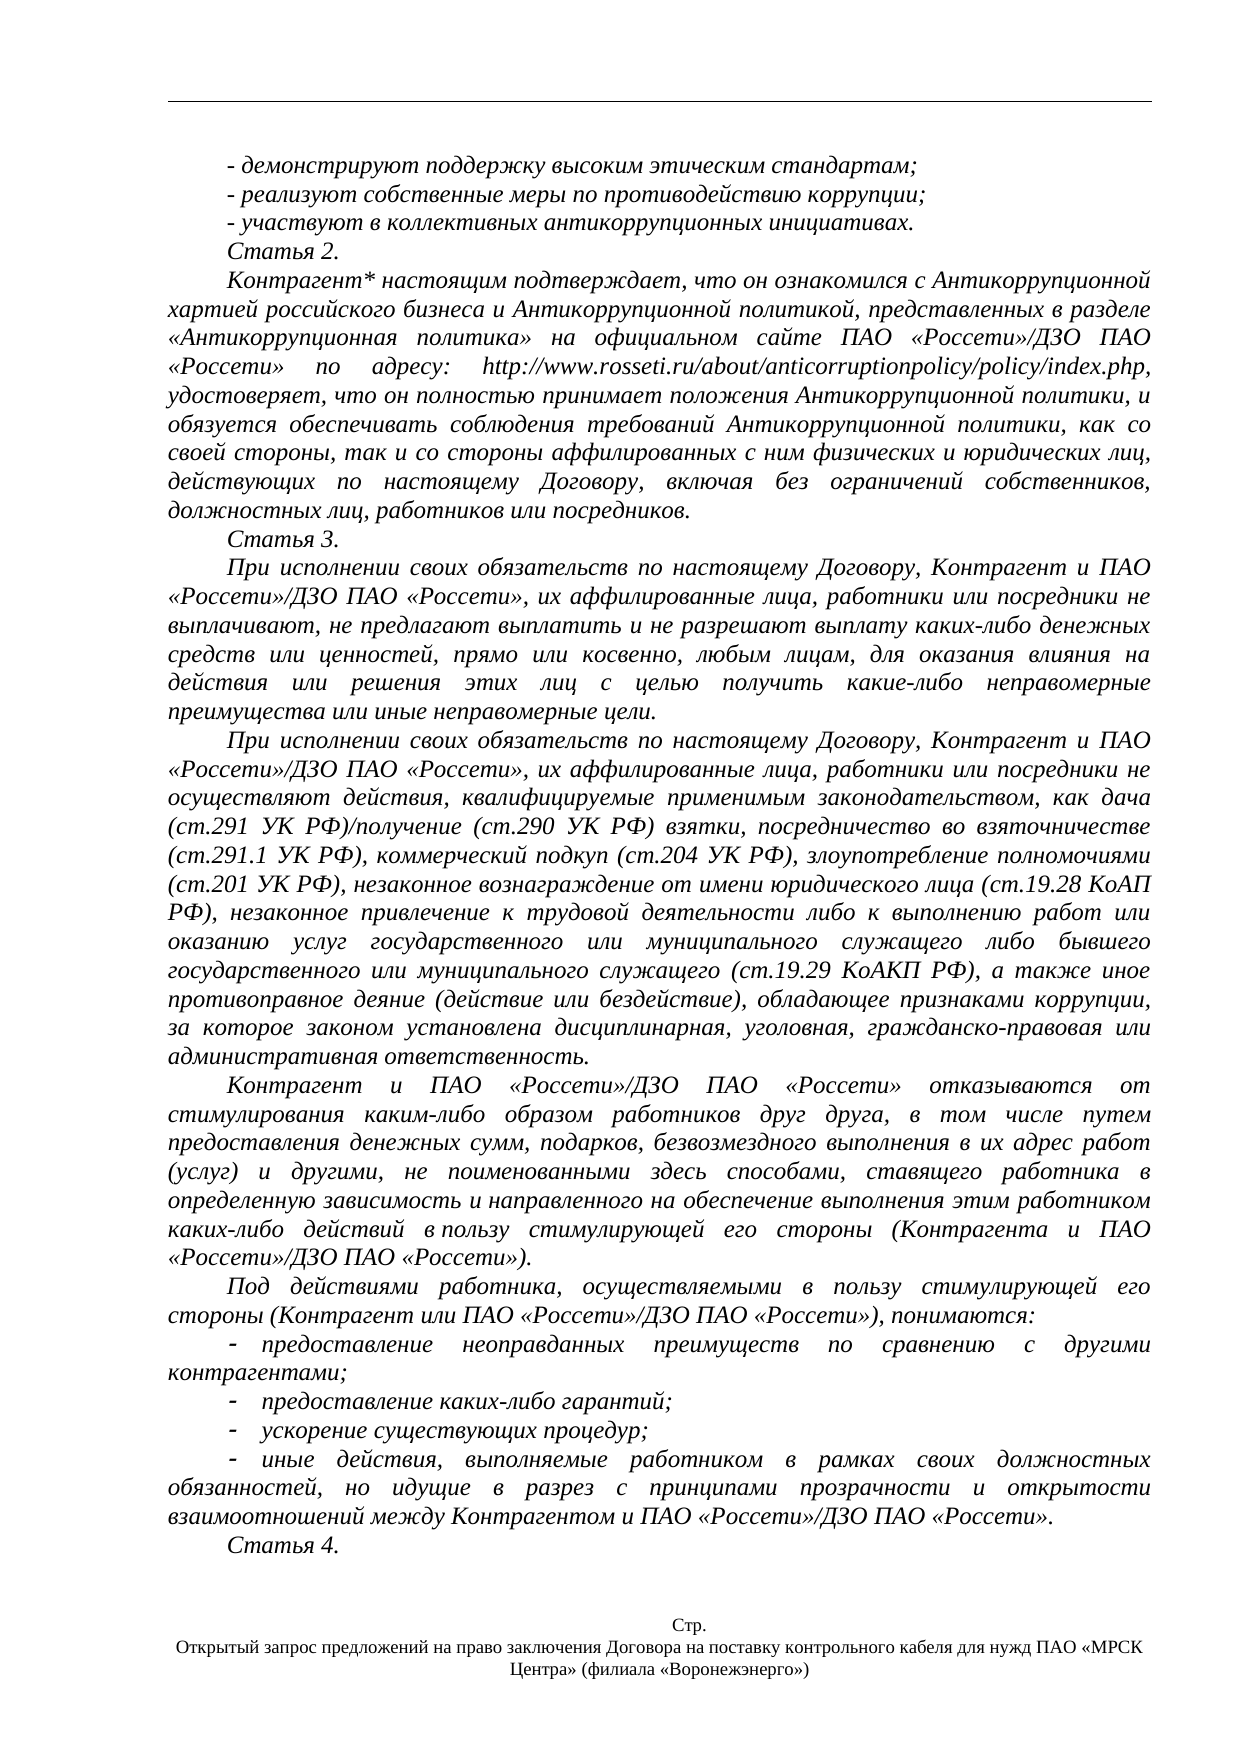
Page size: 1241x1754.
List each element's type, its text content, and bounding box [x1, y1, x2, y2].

text Под действиями работника, осуществляемыми в пользу стимулирующей его стороны (Контрагент или ПАО «Россети»/ДЗО ПАО «Россети»), понимаются: [168, 1271, 1152, 1329]
text При исполнении своих обязательств по настоящему Договору, Контрагент и ПАО «Россети»/ДЗО ПАО «Россети», их аффилированные лица, работники или посредники не выплачивают, не предлагают выплатить и не разрешают выплату каких-либо денежных средств или ценностей, прямо или косвенно, любым лицам, для оказания влияния на действия или решения этих лиц с целью получить какие-либо неправомерные преимущества или иные неправомерные цели. [168, 552, 1152, 725]
text Статья 3. [168, 524, 1152, 552]
text - участвуют в коллективных антикоррупционных инициативах. [168, 207, 1152, 236]
list иные действия, выполняемые работником в рамках своих должностных обязанностей, но идущие в разрез с принципами прозрачности и открытости взаимоотношений между Контрагентом и ПАО «Россети»/ДЗО ПАО «Россети». [168, 1444, 1152, 1530]
text - демонстрируют поддержку высоким этическим стандартам; [168, 150, 1152, 179]
text Контрагент* настоящим подтверждает, что он ознакомился с Антикоррупционной хартией российского бизнеса и Антикоррупционной политикой, представленных в разделе «Антикоррупционная политика» на официальном сайте ПАО «Россети»/ДЗО ПАО «Россети» по адресу: http://www.rosseti.ru/about/anticorruptionpolicy/policy/index.php, удостоверяет, что он полностью принимает положения Антикоррупционной политики, и обязуется обеспечивать соблюдения требований Антикоррупционной политики, как со своей стороны, так и со стороны аффилированных с ним физических и юридических лиц, действующих по настоящему Договору, включая без ограничений собственников, должностных лиц, работников или посредников. [168, 265, 1152, 524]
text Статья 4. [168, 1530, 1152, 1559]
list предоставление каких-либо гарантий; [168, 1386, 1152, 1415]
list предоставление неоправданных преимуществ по сравнению с другими контрагентами; [168, 1329, 1152, 1386]
list ускорение существующих процедур; [168, 1415, 1152, 1444]
text При исполнении своих обязательств по настоящему Договору, Контрагент и ПАО «Россети»/ДЗО ПАО «Россети», их аффилированные лица, работники или посредники не осуществляют действия, квалифицируемые применимым законодательством, как дача (ст.291 УК РФ)/получение (ст.290 УК РФ) взятки, посредничество во взяточничестве (ст.291.1 УК РФ), коммерческий подкуп (ст.204 УК РФ), злоупотребление полномочиями (ст.201 УК РФ), незаконное вознаграждение от имени юридического лица (ст.19.28 КоАП РФ), незаконное привлечение к трудовой деятельности либо к выполнению работ или оказанию услуг государственного или муниципального служащего либо бывшего государственного или муниципального служащего (ст.19.29 КоАКП РФ), а также иное противоправное деяние (действие или бездействие), обладающее признаками коррупции, за которое законом установлена дисциплинарная, уголовная, гражданско-правовая или административная ответственность. [168, 725, 1152, 1070]
text Статья 2. [168, 236, 1152, 265]
text Контрагент и ПАО «Россети»/ДЗО ПАО «Россети» отказываются от стимулирования каким-либо образом работников друг друга, в том числе путем предоставления денежных сумм, подарков, безвозмездного выполнения в их адрес работ (услуг) и другими, не поименованными здесь способами, ставящего работника в определенную зависимость и направленного на обеспечение выполнения этим работником каких-либо действий в пользу стимулирующей его стороны (Контрагента и ПАО «Россети»/ДЗО ПАО «Россети»). [168, 1070, 1152, 1271]
text - реализуют собственные меры по противодействию коррупции; [168, 179, 1152, 207]
